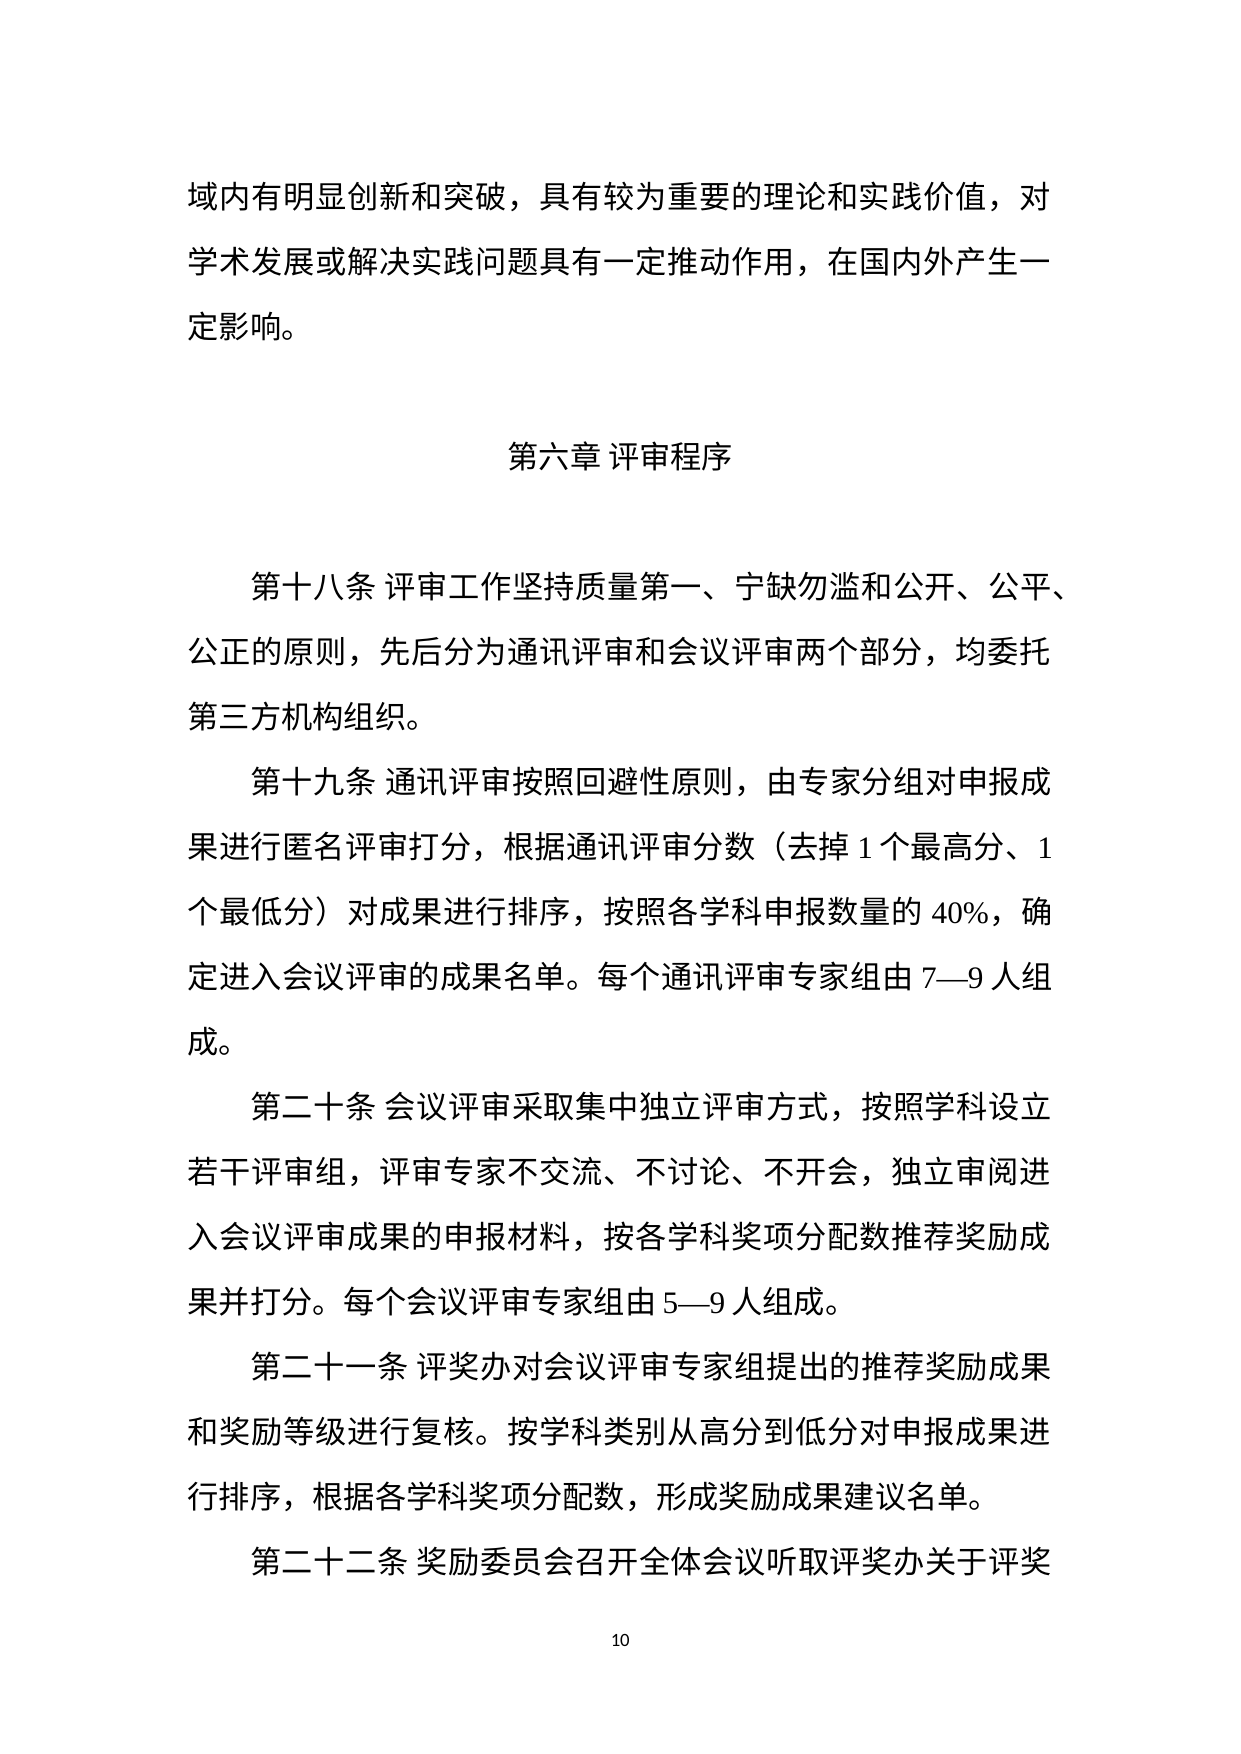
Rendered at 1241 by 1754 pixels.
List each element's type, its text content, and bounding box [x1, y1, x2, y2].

text 第十九条 通讯评审按照回避性原则，由专家分组对申报成果进行匿名评审打分，根据通讯评审分数（去掉1个最高分、1个最低分）对成果进行排序，按照各学科申报数量的40%，确定进入会议评审的成果名单。每个通讯评审专家组由7—9人组成。 [187, 747, 1053, 1072]
text 第二十条 会议评审采取集中独立评审方式，按照学科设立若干评审组，评审专家不交流、不讨论、不开会，独立审阅进入会议评审成果的申报材料，按各学科奖项分配数推荐奖励成果并打分。每个会议评审专家组由5—9人组成。 [187, 1072, 1053, 1332]
text 第六章 评审程序 [187, 422, 1053, 487]
text 第二十一条 评奖办对会议评审专家组提出的推荐奖励成果和奖励等级进行复核。按学科类别从高分到低分对申报成果进行排序，根据各学科奖项分配数，形成奖励成果建议名单。 [187, 1332, 1053, 1527]
text 第十八条 评审工作坚持质量第一、宁缺勿滥和公开、公平、公正的原则，先后分为通讯评审和会议评审两个部分，均委托第三方机构组织。 [187, 552, 1053, 747]
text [187, 162, 1053, 357]
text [187, 1527, 1053, 1592]
